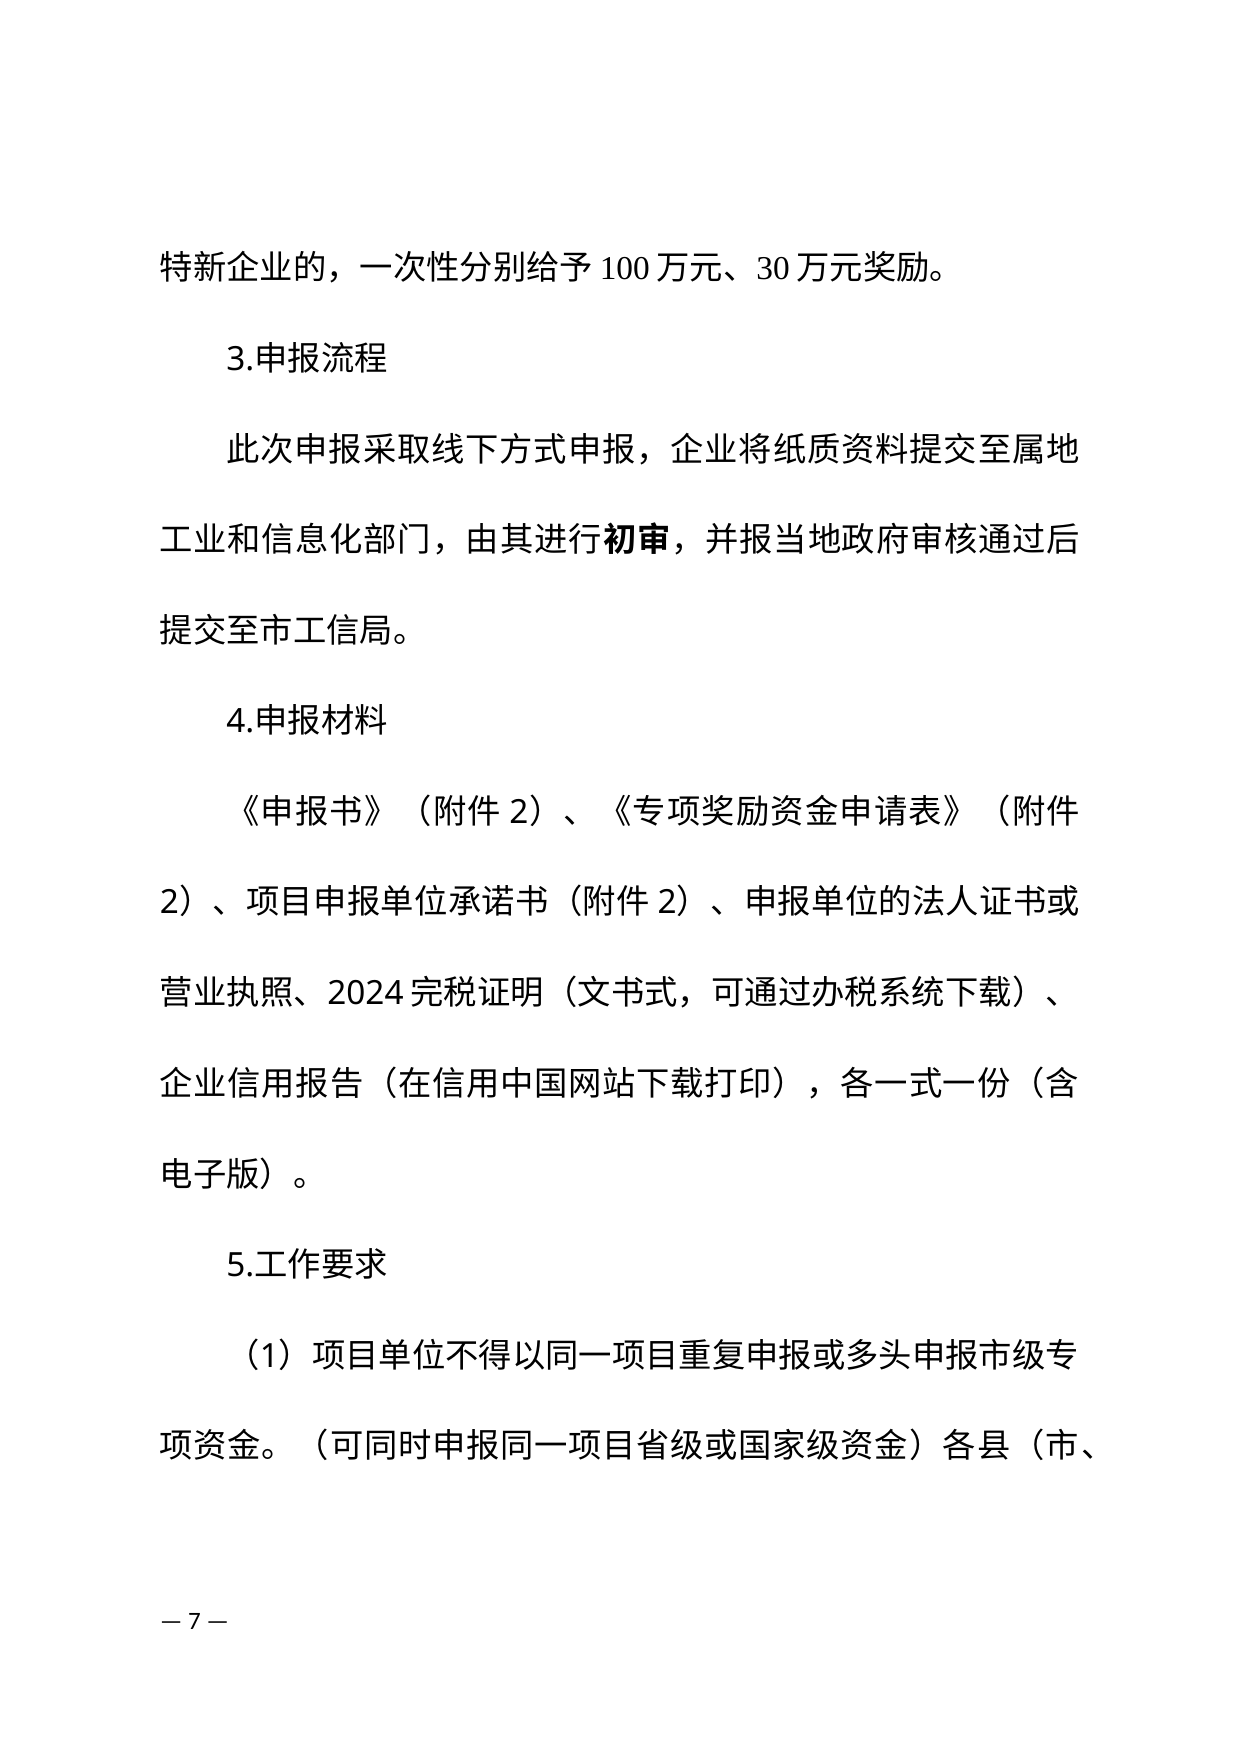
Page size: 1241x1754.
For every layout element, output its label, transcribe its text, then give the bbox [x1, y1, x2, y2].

text 5.工作要求 [159, 1217, 1081, 1307]
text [159, 220, 1081, 311]
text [159, 1307, 1081, 1489]
text 《申报书》（附件2）、《专项奖励资金申请表》（附件2）、项目申报单位承诺书（附件2）、申报单位的法人证书或营业执照、2024完税证明（文书式，可通过办税系统下载）、企业信用报告（在信用中国网站下载打印），各一式一份（含电子版）。 [159, 764, 1081, 1217]
text 此次申报采取线下方式申报，企业将纸质资料提交至属地工业和信息化部门，由其进行初审，并报当地政府审核通过后提交至市工信局。 [159, 401, 1081, 673]
text 4.申报材料 [159, 673, 1081, 764]
text 3.申报流程 [159, 311, 1081, 401]
